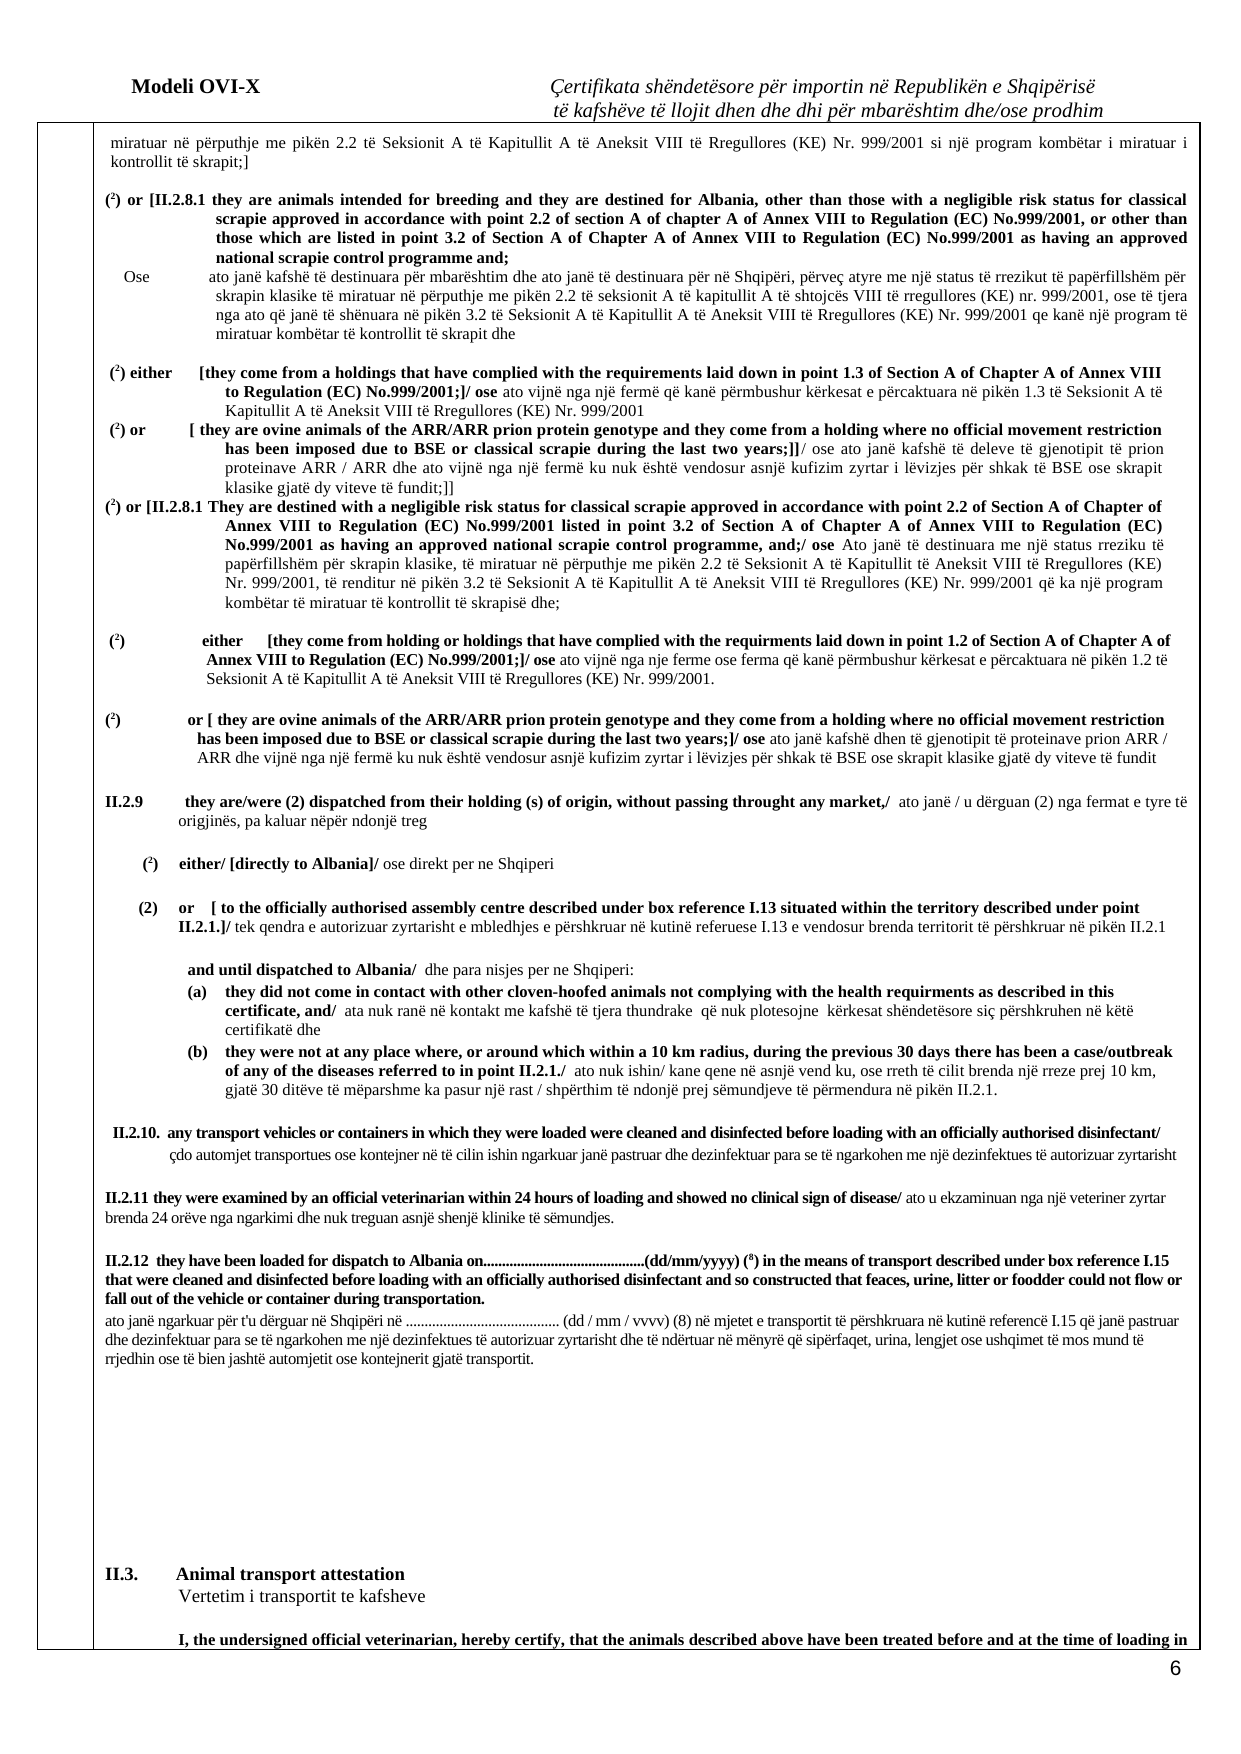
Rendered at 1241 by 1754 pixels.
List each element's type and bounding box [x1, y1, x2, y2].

table_cell [38, 123, 93, 1649]
